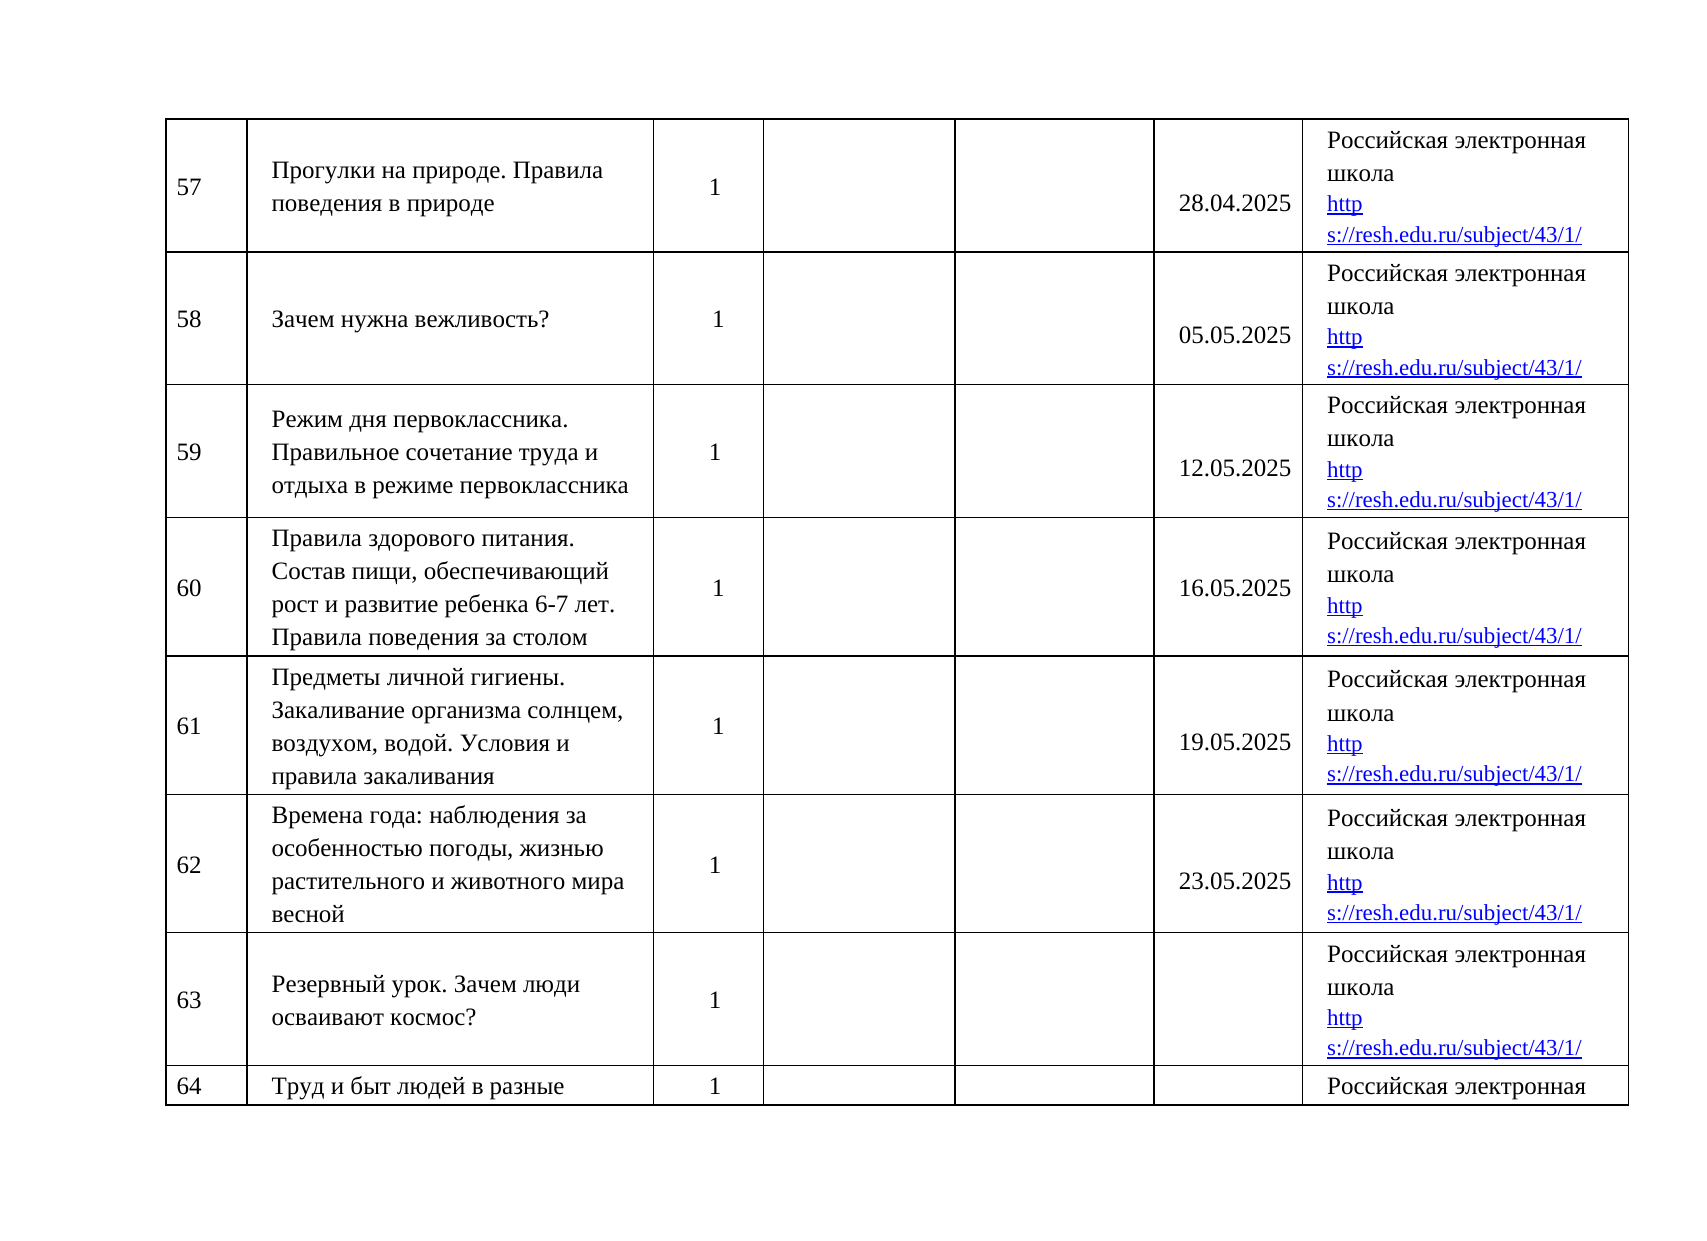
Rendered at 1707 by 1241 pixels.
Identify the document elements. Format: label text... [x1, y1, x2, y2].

table_cell 57 [167, 120, 246, 251]
table_cell 1 [654, 518, 763, 655]
table_cell 23.05.2025 [1155, 795, 1302, 932]
table_cell 62 [167, 795, 246, 932]
table_cell Правила здорового питания. Состав пищи, обеспечивающий рост и развитие ребенка 6-7 лет. Правила поведения за столом [248, 518, 653, 655]
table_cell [1303, 253, 1628, 384]
table_cell 19.05.2025 [1155, 657, 1302, 793]
table_cell [956, 795, 1153, 932]
table_cell [764, 385, 954, 517]
table_cell Прогулки на природе. Правила поведения в природе [248, 120, 653, 251]
table_cell [956, 518, 1153, 655]
table_cell 59 [167, 385, 246, 517]
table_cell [1303, 120, 1628, 251]
table_cell [764, 933, 954, 1065]
table_cell Предметы личной гигиены. Закаливание организма солнцем, воздухом, водой. Условия и правила закаливания [248, 657, 653, 793]
table_cell Режим дня первоклассника. Правильное сочетание труда и отдыха в режиме первоклассника [248, 385, 653, 517]
table_cell [764, 120, 954, 251]
table_cell Российская электронная школа https://resh.edu.ru/subject/43/1/ [1303, 385, 1628, 517]
table_cell [956, 253, 1153, 384]
table_cell 63 [167, 933, 246, 1065]
table_cell 16.05.2025 [1155, 518, 1302, 655]
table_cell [248, 1066, 653, 1104]
table_cell 61 [167, 657, 246, 793]
table_cell 1 [654, 120, 763, 251]
table_cell Российская электронная школа https://resh.edu.ru/subject/43/1/ [1303, 518, 1628, 655]
table_cell [956, 657, 1153, 793]
table_cell 58 [167, 253, 246, 384]
table_cell 1 [654, 795, 763, 932]
table_cell [956, 120, 1153, 251]
table_cell [764, 1066, 954, 1104]
table_cell Российская электронная школа https://resh.edu.ru/subject/43/1/ [1303, 657, 1628, 793]
table_cell 1 [654, 657, 763, 793]
table_cell 64 [167, 1066, 246, 1104]
table_cell [956, 1066, 1153, 1104]
table_cell 60 [167, 518, 246, 655]
table_cell [956, 933, 1153, 1065]
table_cell 28.04.2025 [1155, 120, 1302, 251]
table_cell [764, 253, 954, 384]
table_cell 05.05.2025 [1155, 253, 1302, 384]
table_cell [764, 657, 954, 793]
table_cell 1 [654, 933, 763, 1065]
table_cell [956, 385, 1153, 517]
table_cell 1 [654, 385, 763, 517]
table_cell 1 [654, 253, 763, 384]
table_cell 12.05.2025 [1155, 385, 1302, 517]
table_cell [1155, 1066, 1302, 1104]
table_cell Времена года: наблюдения за особенностью погоды, жизнью растительного и животного мира весной [248, 795, 653, 932]
table_cell Резервный урок. Зачем люди осваивают космос? [248, 933, 653, 1065]
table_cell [1303, 1066, 1628, 1104]
table_cell Российская электронная школа https://resh.edu.ru/subject/43/1/ [1303, 795, 1628, 932]
table_cell [1155, 933, 1302, 1065]
table_cell 1 [654, 1066, 763, 1104]
table_cell Зачем нужна вежливость? [248, 253, 653, 384]
table_cell [764, 518, 954, 655]
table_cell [1303, 933, 1628, 1065]
table_cell [764, 795, 954, 932]
